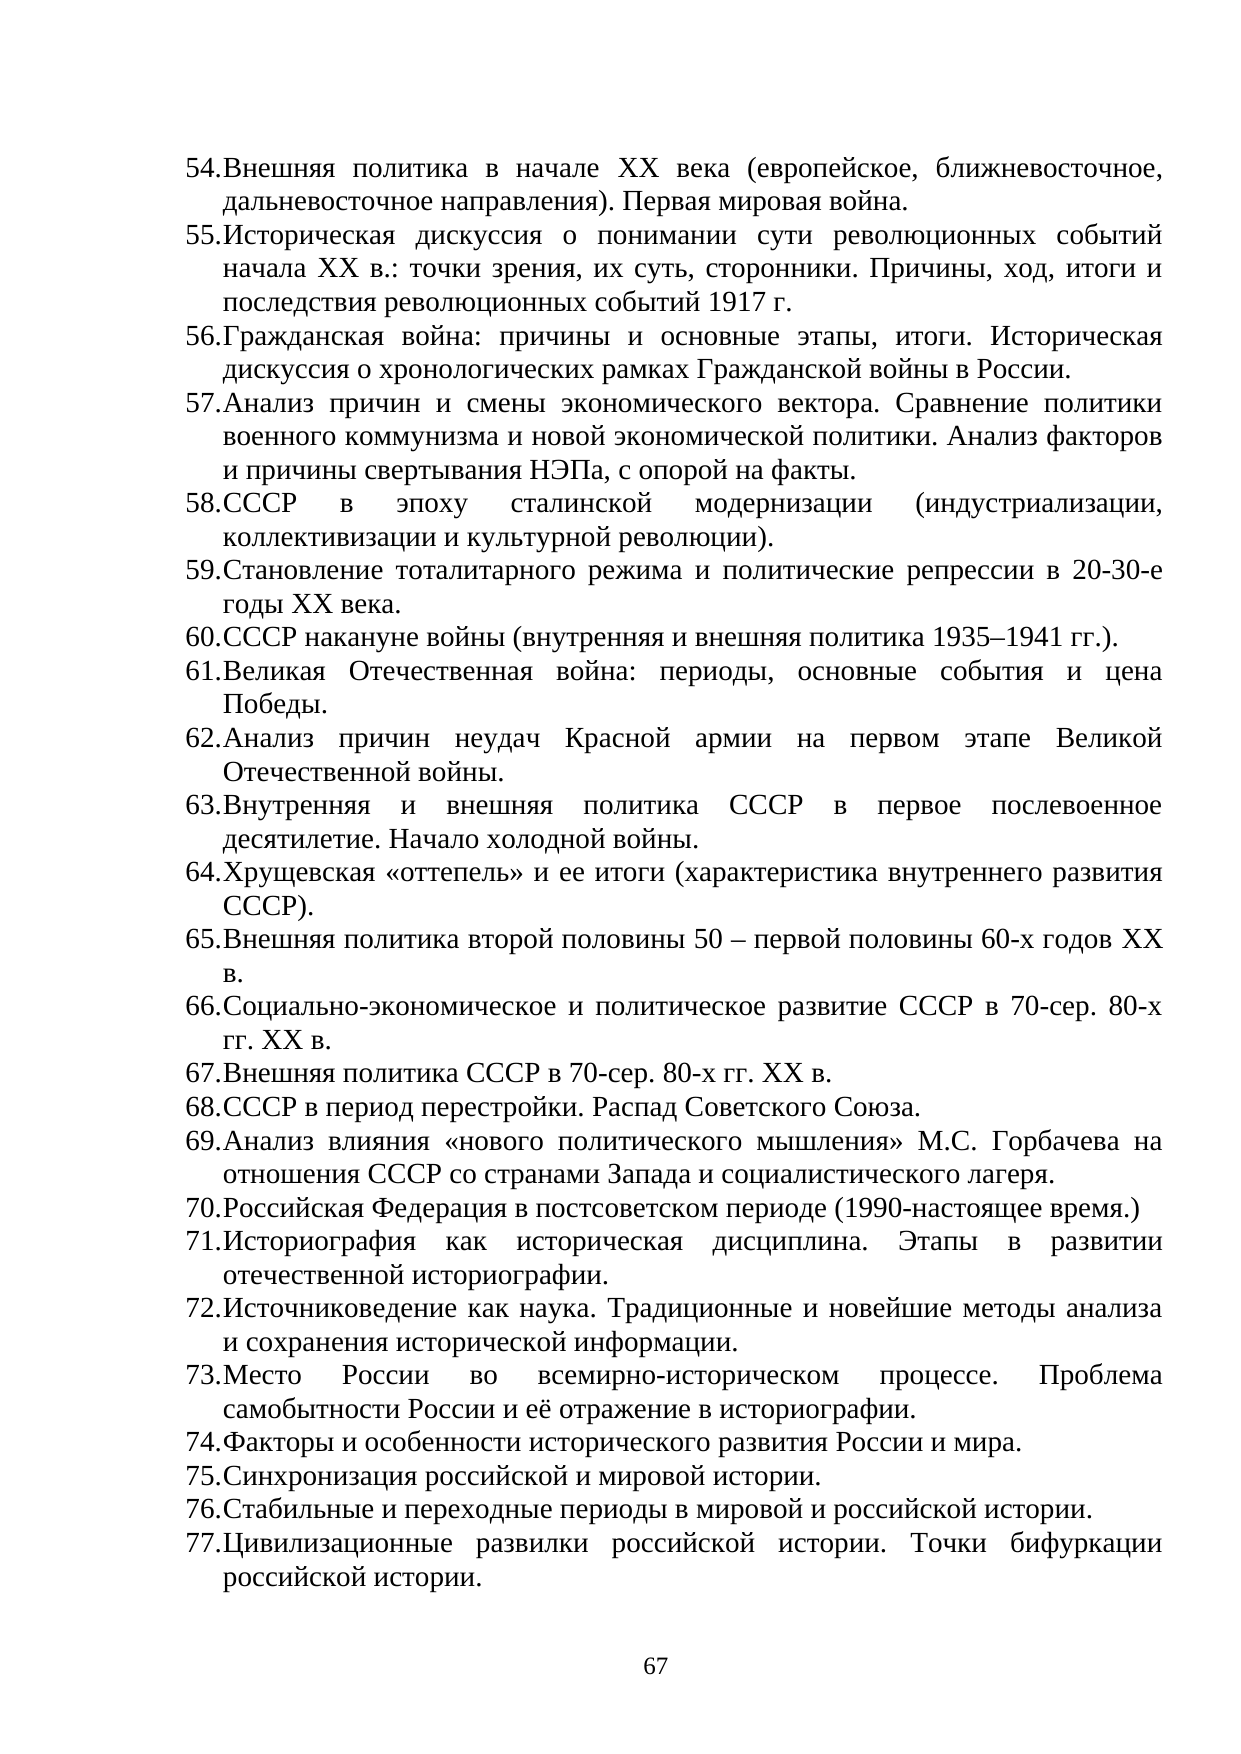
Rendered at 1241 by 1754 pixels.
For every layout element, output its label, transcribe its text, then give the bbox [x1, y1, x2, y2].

list Место России во всемирно-историческом процессе. Проблема самобытности России и её отражение в историографии. [185, 1357, 1163, 1424]
list Источниковедение как наука. Традиционные и новейшие методы анализа и сохранения исторической информации. [185, 1290, 1163, 1357]
list Внутренняя и внешняя политика СССР в первое послевоенное десятилетие. Начало холодной войны. [185, 787, 1163, 854]
list Цивилизационные развилки российской истории. Точки бифуркации российской истории. [185, 1525, 1163, 1592]
list Внешняя политика СССР в 70-сер. 80-х гг. ХХ в. [185, 1056, 1163, 1089]
list Стабильные и переходные периоды в мировой и российской истории. [185, 1492, 1163, 1525]
list Внешняя политика в начале XX века (европейское, ближневосточное, дальневосточное направления). Первая мировая война. [185, 150, 1163, 217]
list Гражданская война: причины и основные этапы, итоги. Историческая дискуссия о хронологических рамках Гражданской войны в России. [185, 318, 1163, 385]
list Становление тоталитарного режима и политические репрессии в 20-30-е годы XX века. [185, 552, 1163, 619]
list Российская Федерация в постсоветском периоде (1990-настоящее время.) [185, 1190, 1163, 1223]
list СССР накануне войны (внутренняя и внешняя политика 1935–1941 гг.). [185, 619, 1163, 653]
list Историография как историческая дисциплина. Этапы в развитии отечественной историографии. [185, 1223, 1163, 1290]
list Анализ влияния «нового политического мышления» М.С. Горбачева на отношения СССР со странами Запада и социалистического лагеря. [185, 1123, 1163, 1190]
list СССР в период перестройки. Распад Советского Союза. [185, 1089, 1163, 1123]
list Синхронизация российской и мировой истории. [185, 1458, 1163, 1492]
list Анализ причин и смены экономического вектора. Сравнение политики военного коммунизма и новой экономической политики. Анализ факторов и причины свертывания НЭПа, с опорой на факты. [185, 385, 1163, 485]
list Социально-экономическое и политическое развитие СССР в 70-сер. 80-х гг. ХХ в. [185, 988, 1163, 1056]
list СССР в эпоху сталинской модернизации (индустриализации, коллективизации и культурной революции). [185, 485, 1163, 552]
list Факторы и особенности исторического развития России и мира. [185, 1424, 1163, 1458]
list Историческая дискуссия о понимании сути революционных событий начала XX в.: точки зрения, их суть, сторонники. Причины, ход, итоги и последствия революционных событий 1917 г. [185, 217, 1163, 318]
list Анализ причин неудач Красной армии на первом этапе Великой Отечественной войны. [185, 720, 1163, 787]
list Внешняя политика второй половины 50 – первой половины 60-х годов XX в. [185, 921, 1163, 988]
list Великая Отечественная война: периоды, основные события и цена Победы. [185, 653, 1163, 720]
list Хрущевская «оттепель» и ее итоги (характеристика внутреннего развития СССР). [185, 854, 1163, 921]
